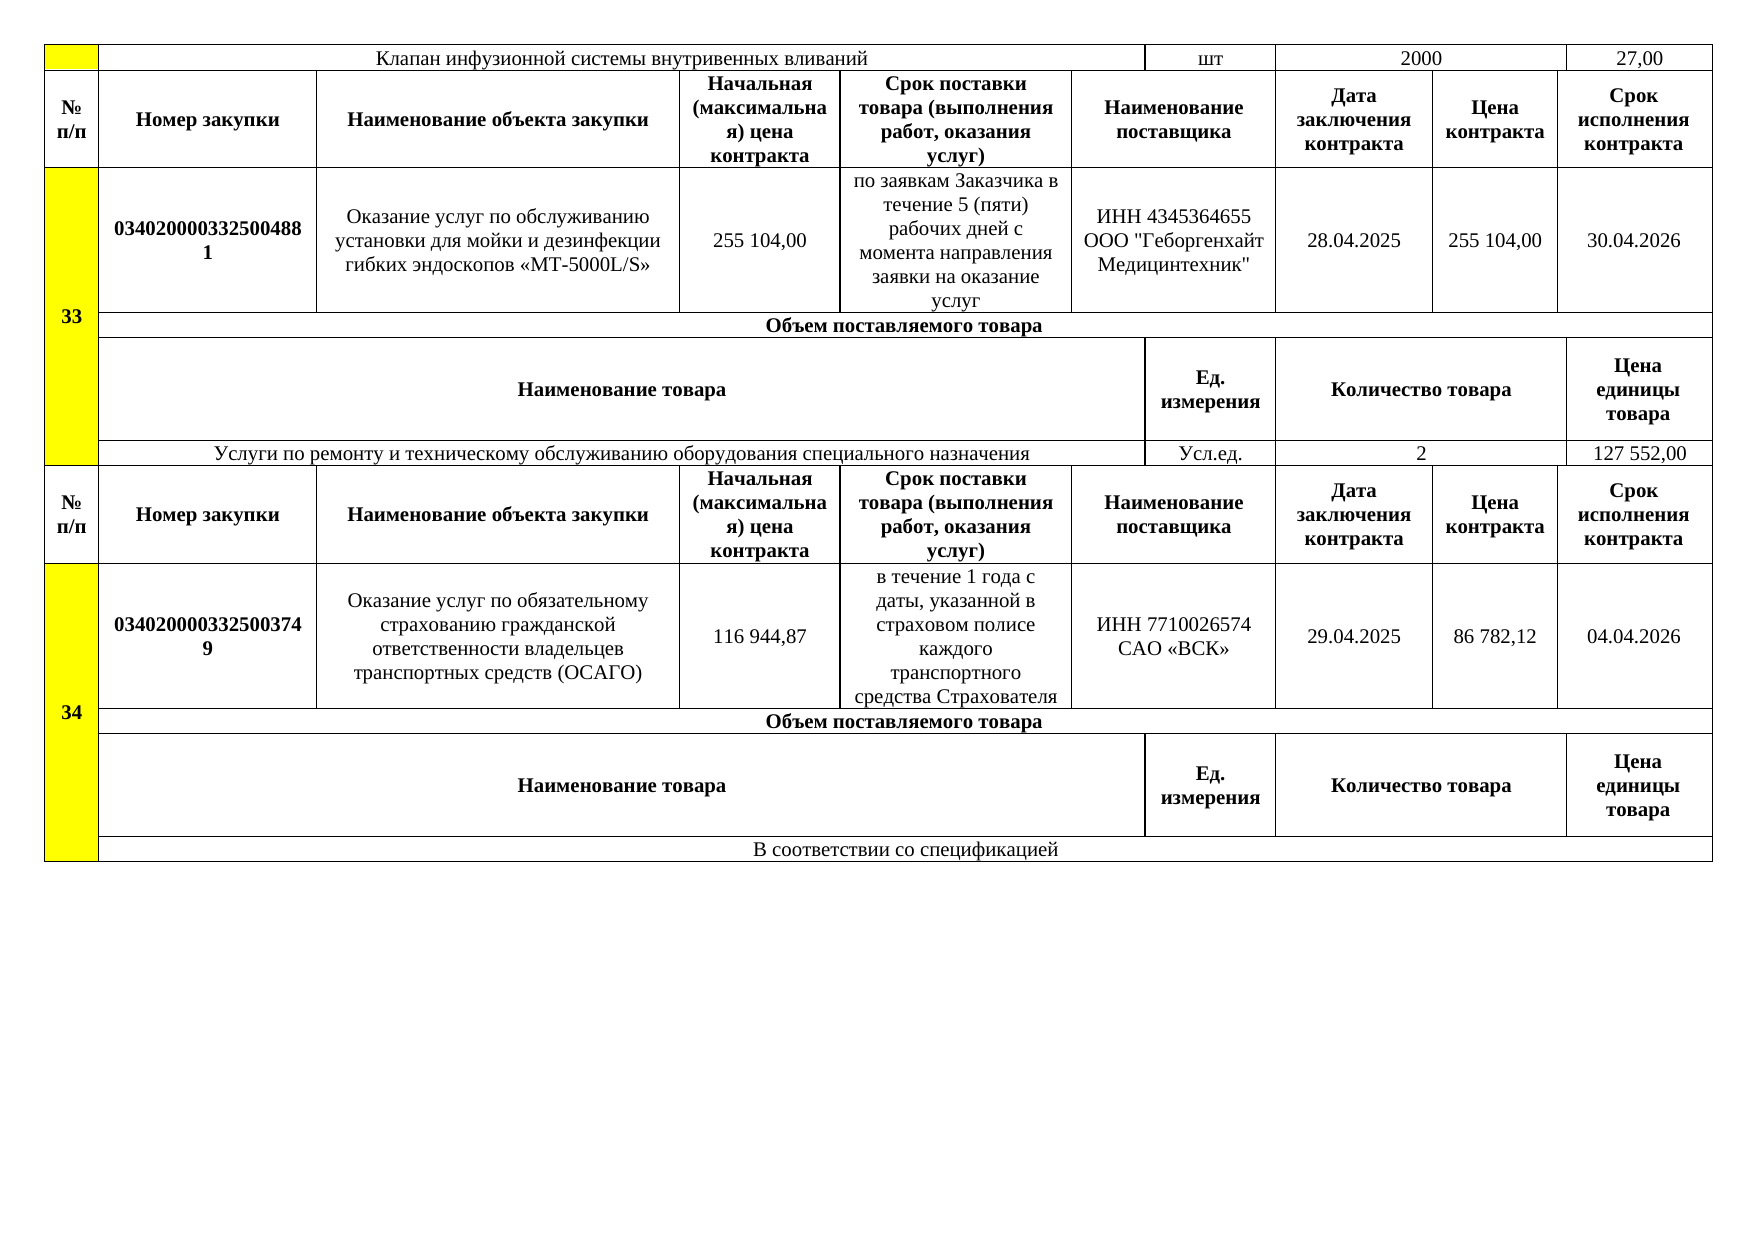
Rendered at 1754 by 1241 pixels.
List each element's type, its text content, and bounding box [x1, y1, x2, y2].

table_cell 116 944,87 [680, 564, 839, 708]
table_cell Дата заключения контракта [1276, 71, 1432, 167]
table_cell № п/п [45, 71, 98, 167]
table_cell Срок поставки товара (выполнения работ, оказания услуг) [841, 466, 1071, 562]
table_cell Клапан инфузионной системы внутривенных вливаний [99, 45, 1144, 69]
table_cell В соответствии со спецификацией [99, 837, 1712, 861]
table_cell 30.04.2026 [1558, 168, 1712, 312]
table_cell 86 782,12 [1433, 564, 1557, 708]
table_cell Наименование товара [99, 734, 1144, 836]
table_cell 27,00 [1567, 45, 1712, 69]
table_cell Начальная (максимальная) цена контракта [680, 466, 839, 562]
table_cell 2 [1276, 441, 1566, 465]
table_cell ИНН 7710026574 САО «ВСК» [1072, 564, 1275, 708]
table_cell № п/п [45, 466, 98, 562]
table_cell Наименование поставщика [1072, 71, 1275, 167]
table_cell Ед. измерения [1146, 734, 1275, 836]
table_cell 0340200003325003749 [99, 564, 316, 708]
table_cell Количество товара [1276, 734, 1566, 836]
table_cell Срок исполнения контракта [1558, 71, 1712, 167]
table_cell в течение 1 года с даты, указанной в страховом полисе каждого транспортного средства Страхователя [841, 564, 1071, 708]
table_cell Дата заключения контракта [1276, 466, 1432, 562]
table_cell Цена единицы товара [1567, 734, 1712, 836]
table_cell Наименование поставщика [1072, 466, 1275, 562]
table_cell 127 552,00 [1567, 441, 1712, 465]
table_cell Начальная (максимальная) цена контракта [680, 71, 839, 167]
table_cell 29.04.2025 [1276, 564, 1432, 708]
table_cell 28.04.2025 [1276, 168, 1432, 312]
table_cell Оказание услуг по обязательному страхованию гражданской ответственности владельцев транспортных средств (ОСАГО) [317, 564, 679, 708]
table_cell 255 104,00 [1433, 168, 1557, 312]
table_cell Оказание услуг по обслуживанию установки для мойки и дезинфекции гибких эндоскопов «MT-5000L/S» [317, 168, 679, 312]
table_cell Срок поставки товара (выполнения работ, оказания услуг) [841, 71, 1071, 167]
table_cell [45, 45, 98, 69]
table_cell 0340200003325004881 [99, 168, 316, 312]
table_cell Усл.ед. [1146, 441, 1275, 465]
table_cell Цена контракта [1433, 466, 1557, 562]
table_cell Объем поставляемого товара [99, 709, 1712, 733]
table_cell Наименование объекта закупки [317, 466, 679, 562]
table_cell Наименование товара [99, 338, 1144, 440]
table_cell Цена единицы товара [1567, 338, 1712, 440]
table_cell 2000 [1276, 45, 1566, 69]
table_cell Номер закупки [99, 466, 316, 562]
table_cell 04.04.2026 [1558, 564, 1712, 708]
table_cell Номер закупки [99, 71, 316, 167]
table_cell ИНН 4345364655 ООО "Геборгенхайт Медицинтехник" [1072, 168, 1275, 312]
table_cell 33 [45, 168, 98, 465]
table_cell Количество товара [1276, 338, 1566, 440]
table_cell Услуги по ремонту и техническому обслуживанию оборудования специального назначения [99, 441, 1144, 465]
table_cell Наименование объекта закупки [317, 71, 679, 167]
table_cell Ед. измерения [1146, 338, 1275, 440]
table_cell шт [1146, 45, 1275, 69]
table_cell Объем поставляемого товара [99, 313, 1712, 337]
table_cell Срок исполнения контракта [1558, 466, 1712, 562]
table_cell 34 [45, 564, 98, 861]
table_cell 255 104,00 [680, 168, 839, 312]
table_cell Цена контракта [1433, 71, 1557, 167]
table_cell по заявкам Заказчика в течение 5 (пяти) рабочих дней с момента направления заявки на оказание услуг [841, 168, 1071, 312]
